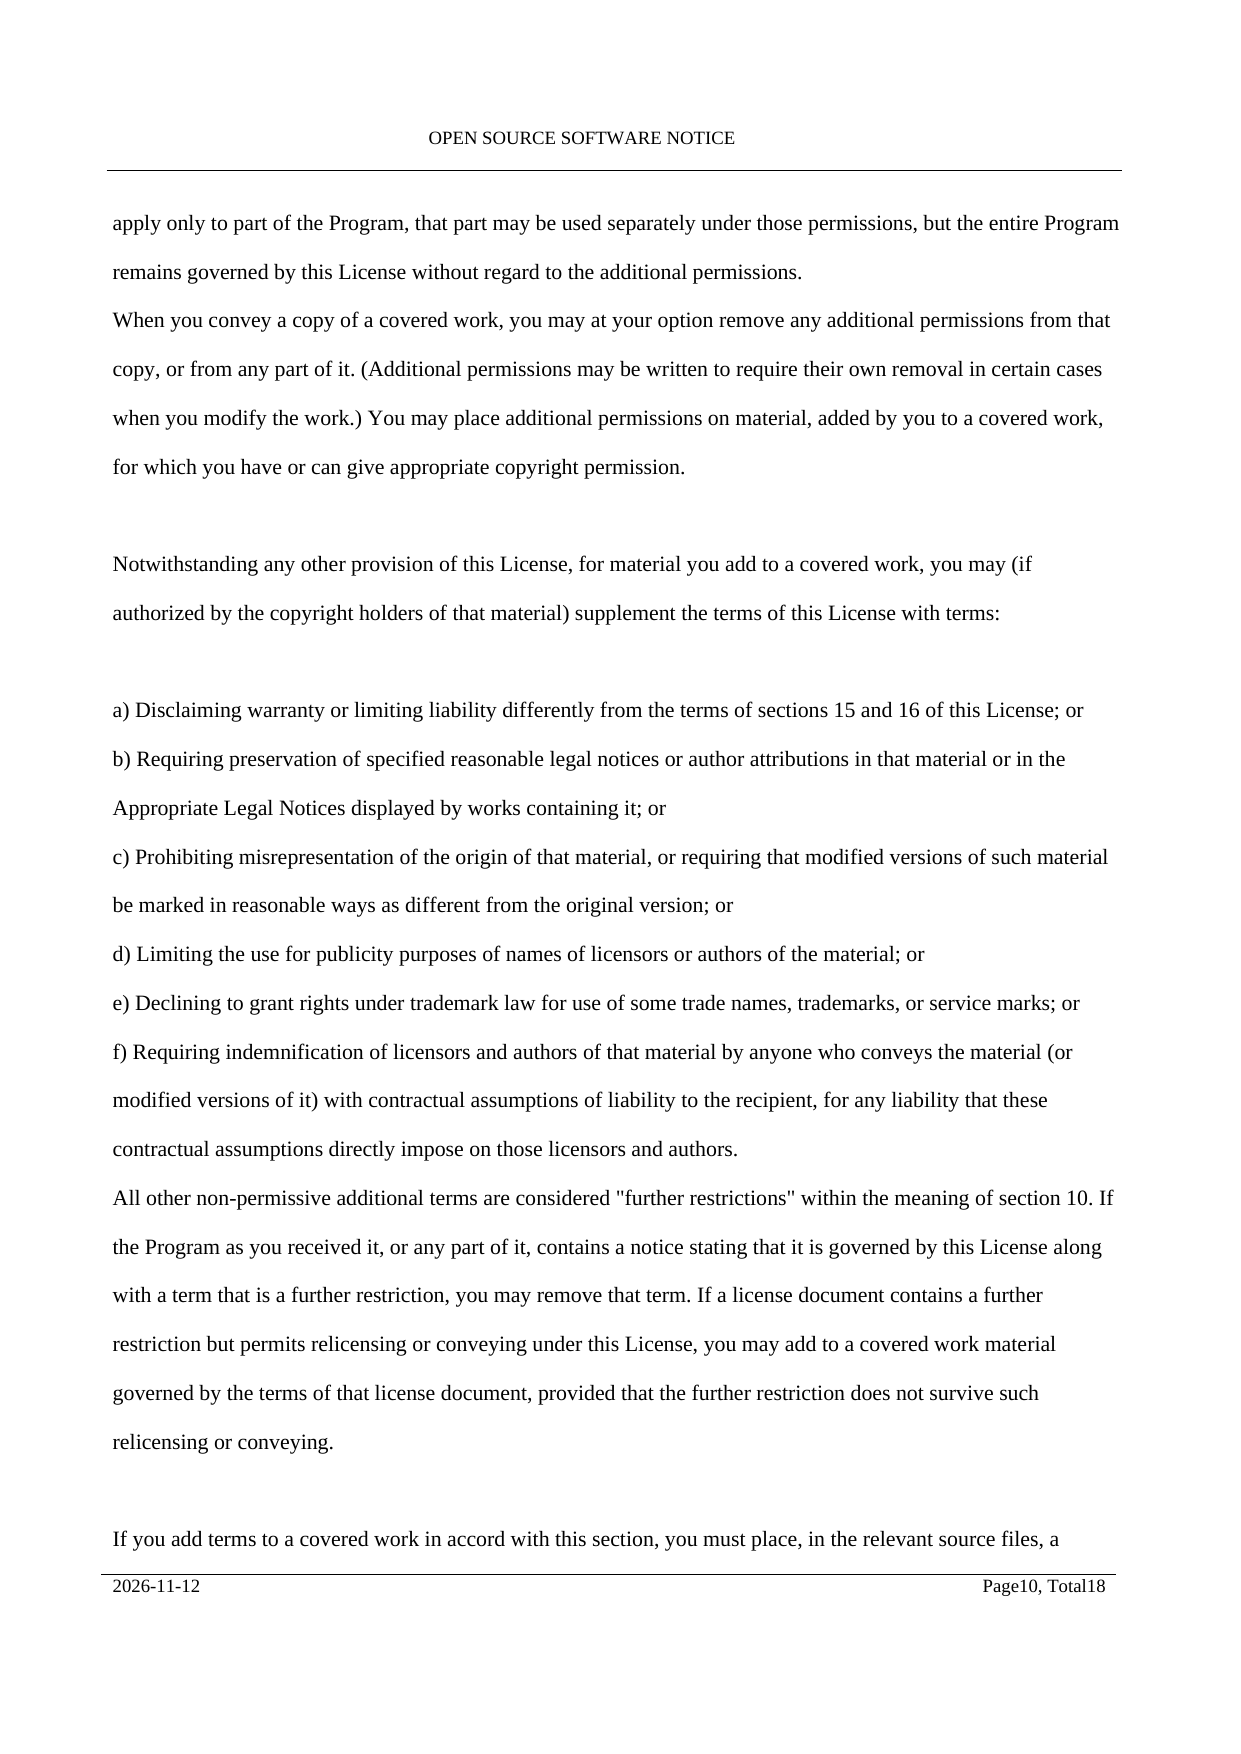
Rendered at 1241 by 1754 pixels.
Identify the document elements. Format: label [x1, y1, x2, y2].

text [112, 206, 1128, 1555]
